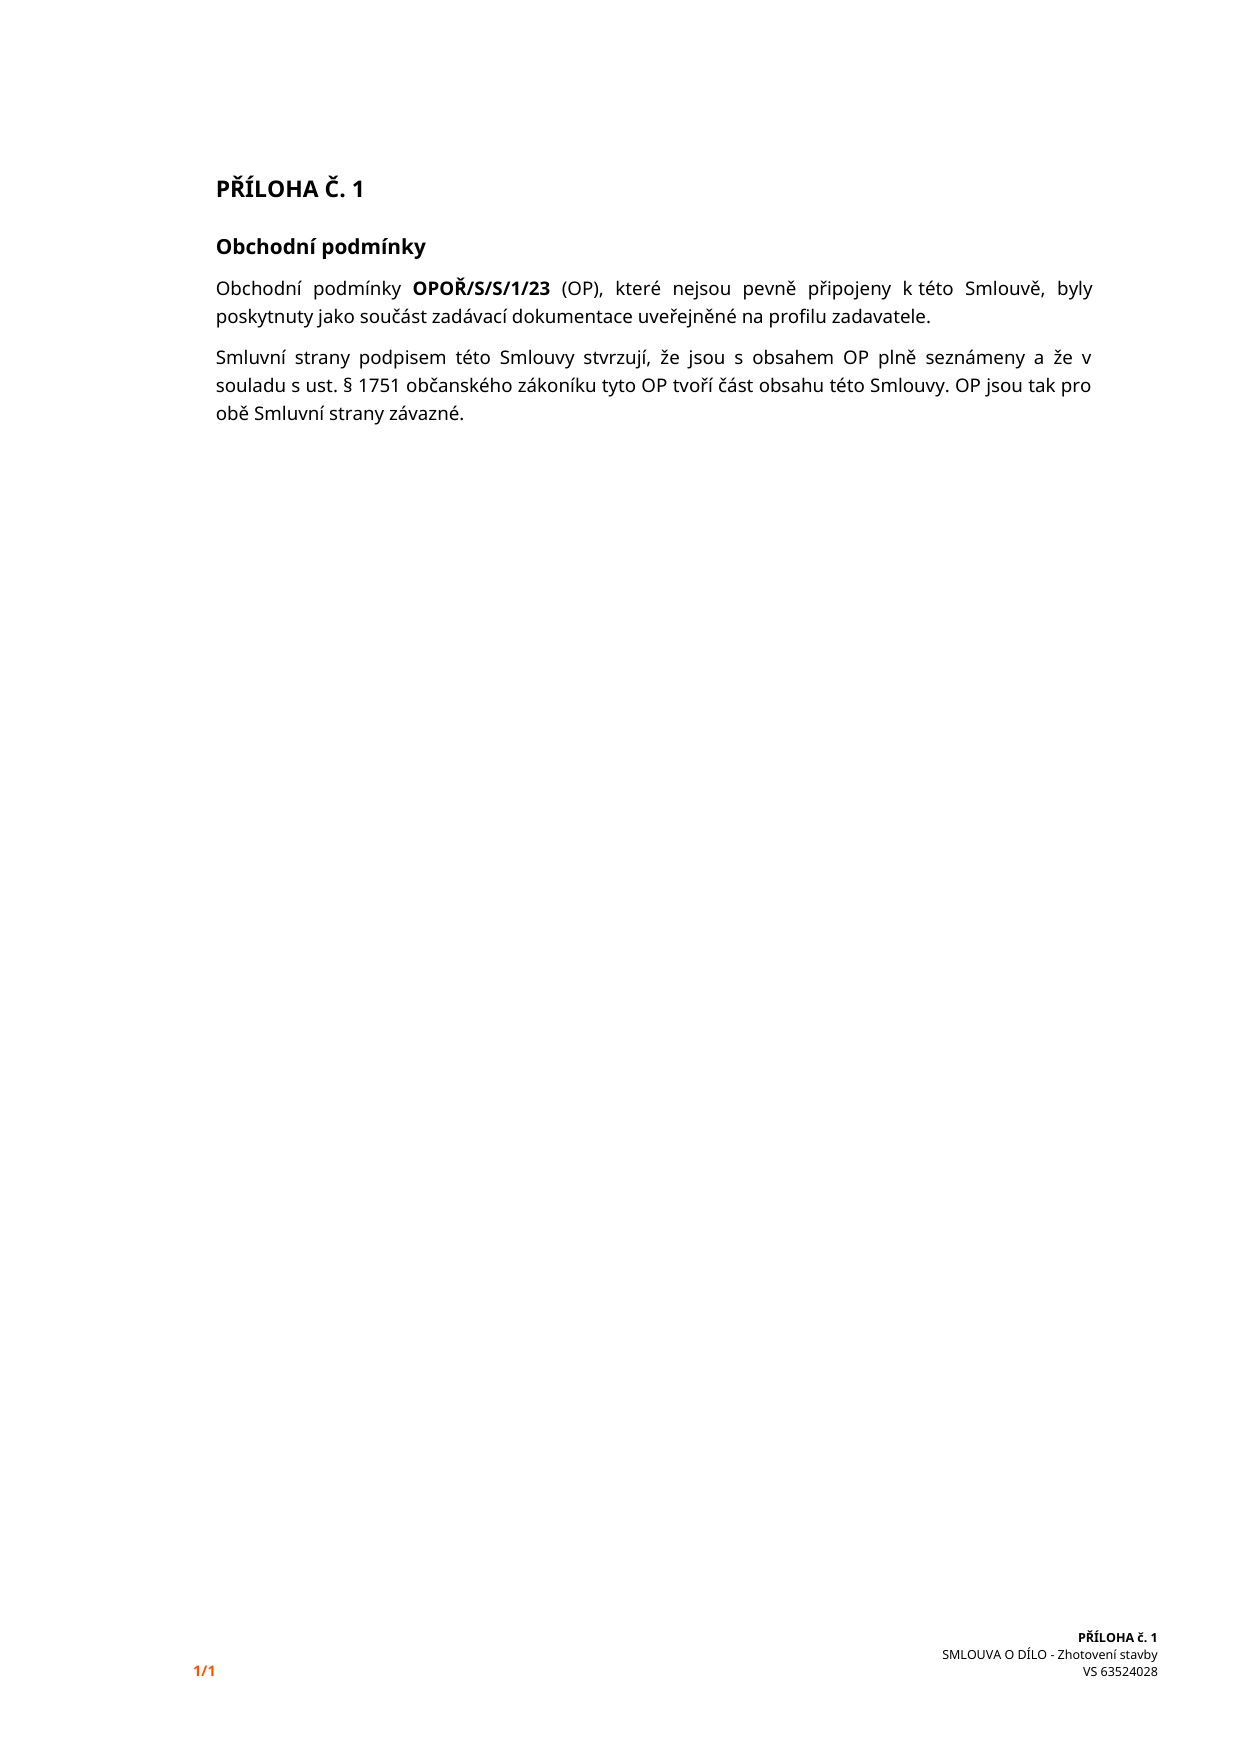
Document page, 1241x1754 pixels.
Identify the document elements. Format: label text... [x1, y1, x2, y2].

text Smluvní strany podpisem této Smlouvy stvrzují, že jsou s obsahem OP plně seznámeny a že v souladu s ust. § 1751 občanského zákoníku tyto OP tvoří část obsahu této Smlouvy. OP jsou tak pro obě Smluvní strany závazné. [216, 344, 1093, 426]
text Příloha č. 1 [216, 172, 1093, 204]
text Obchodní podmínky OPOŘ/S/S/1/23 (OP), které nejsou pevně připojeny k této Smlouvě, byly poskytnuty jako součást zadávací dokumentace uveřejněné na profilu zadavatele. [216, 276, 1093, 329]
text Obchodní podmínky [216, 232, 1093, 260]
